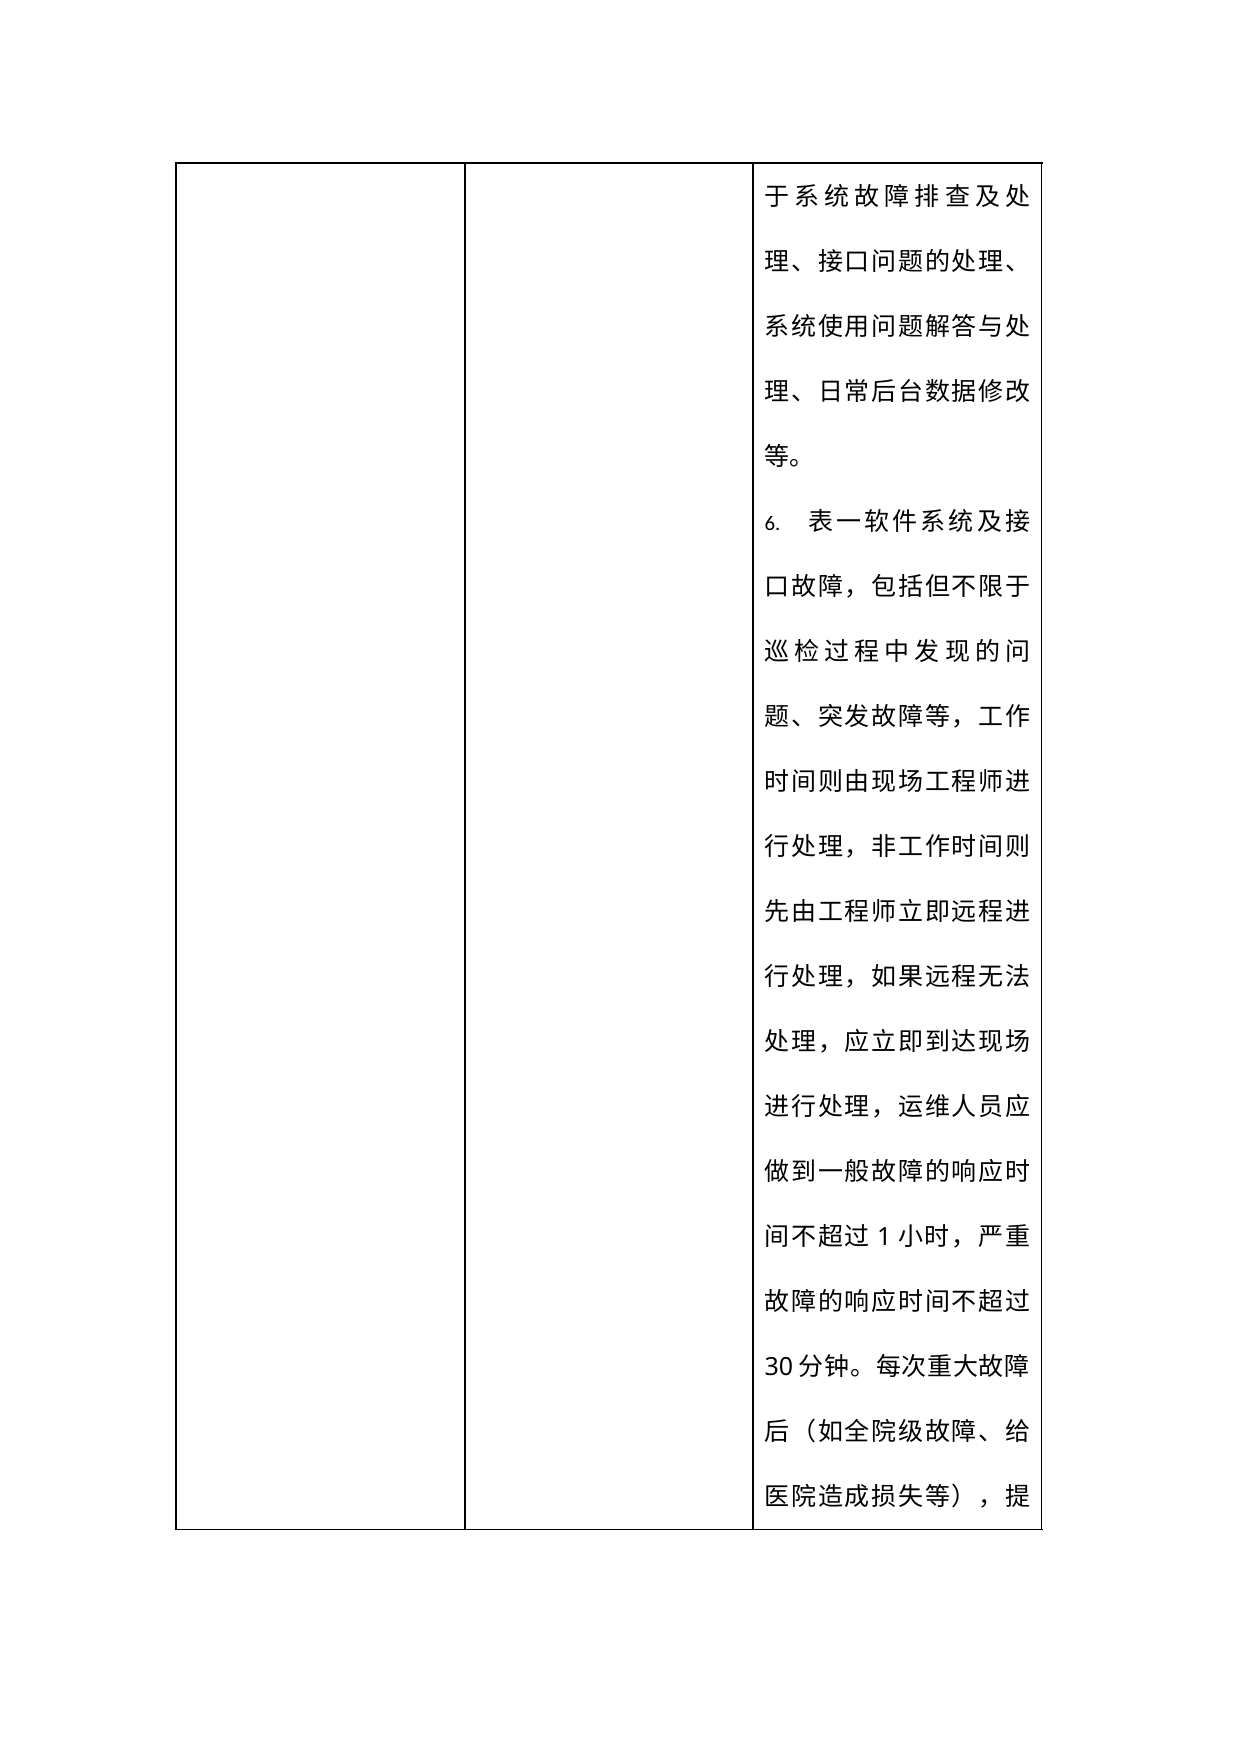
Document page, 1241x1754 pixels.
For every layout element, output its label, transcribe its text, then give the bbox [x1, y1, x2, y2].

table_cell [754, 164, 1041, 1528]
table_cell 2 [177, 164, 464, 1528]
table_cell [466, 164, 752, 1528]
